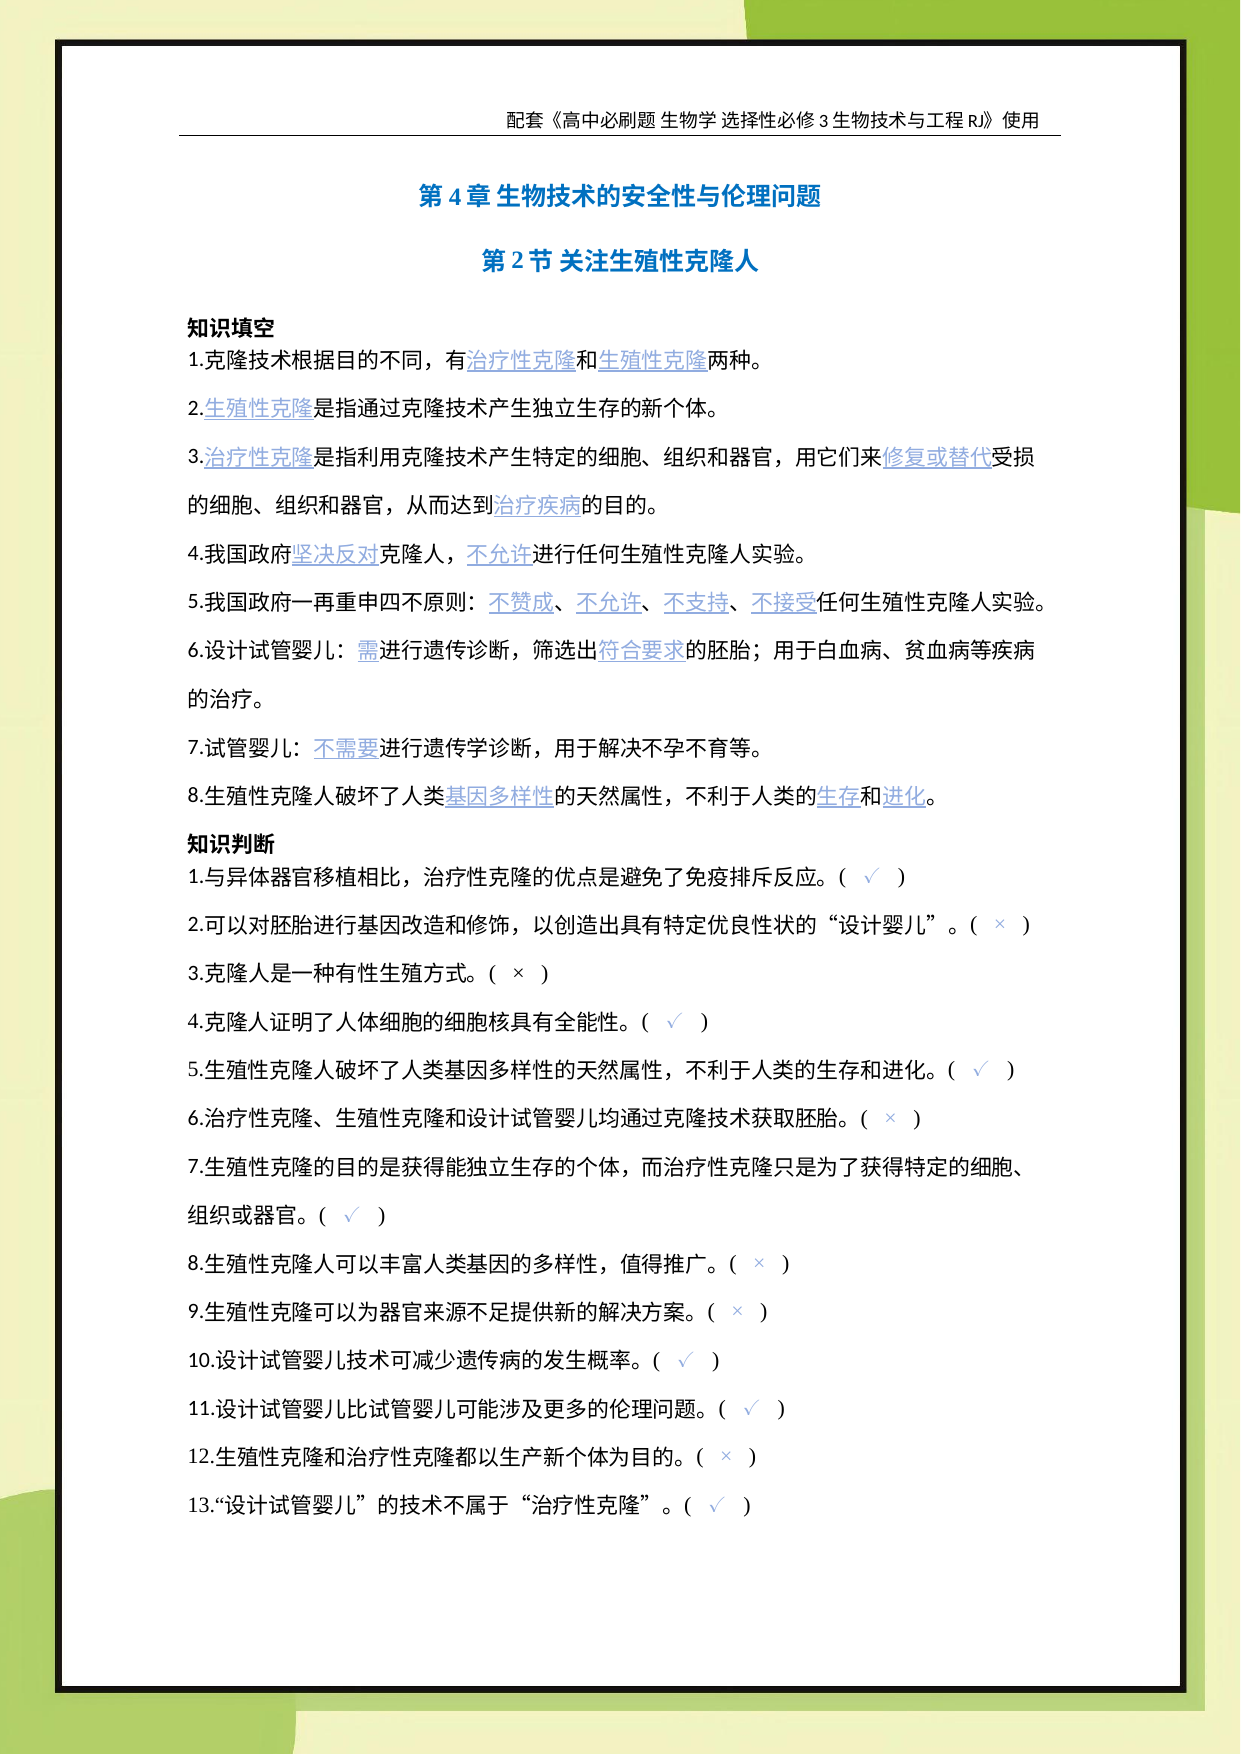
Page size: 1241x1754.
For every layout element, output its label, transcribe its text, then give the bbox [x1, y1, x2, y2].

text 6.设计试管婴儿：需进行遗传诊断，筛选出符合要求的胚胎；用于白血病、贫血病等疾病的治疗。 [187, 633, 1053, 714]
text 12.生殖性克隆和治疗性克隆都以生产新个体为目的。( × ) [187, 1440, 1053, 1472]
picture [0, 0, 1241, 1754]
text 知识填空 [187, 310, 1053, 343]
text 第2节 关注生殖性克隆人 [187, 227, 1053, 292]
text 5.我国政府一再重申四不原则：不赞成、不允许、不支持、不接受任何生殖性克隆人实验。 [187, 585, 1053, 617]
text 11.设计试管婴儿比试管婴儿可能涉及更多的伦理问题。( ✓ ) [187, 1391, 1053, 1424]
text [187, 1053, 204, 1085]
text 4.克隆人证明了人体细胞的细胞核具有全能性。( ✓ ) [187, 1004, 1053, 1037]
text 3.治疗性克隆是指利用克隆技术产生特定的细胞、组织和器官，用它们来修复或替代受损的细胞、组织和器官，从而达到治疗疾病的目的。 [187, 439, 1053, 521]
list 1.克隆技术根据目的不同，有治疗性克隆和生殖性克隆两种。 [187, 343, 1053, 375]
text 9.生殖性克隆可以为器官来源不足提供新的解决方案。( × ) [187, 1295, 1053, 1327]
text 13.“设计试管婴儿”的技术不属于“治疗性克隆”。( ✓ ) [187, 1488, 1053, 1521]
text 知识判断 [187, 827, 1053, 859]
text 4.我国政府坚决反对克隆人，不允许进行任何生殖性克隆人实验。 [187, 536, 1053, 569]
text 1.与异体器官移植相比，治疗性克隆的优点是避免了免疫排斥反应。( ✓ ) [187, 859, 1053, 892]
text 10.设计试管婴儿技术可减少遗传病的发生概率。( ✓ ) [187, 1343, 1053, 1376]
text 2.可以对胚胎进行基因改造和修饰，以创造出具有特定优良性状的“设计婴儿”。( × ) [187, 908, 1053, 940]
text 8.生殖性克隆人可以丰富人类基因的多样性，值得推广。( × ) [187, 1246, 1053, 1279]
text 6.治疗性克隆、生殖性克隆和设计试管婴儿均通过克隆技术获取胚胎。( × ) [187, 1101, 1053, 1133]
text 3.克隆人是一种有性生殖方式。( × ) [488, 956, 1053, 988]
text 7.试管婴儿：不需要进行遗传学诊断，用于解决不孕不育等。 [187, 730, 1053, 763]
text 8.生殖性克隆人破坏了人类基因多样性的天然属性，不利于人类的生存和进化。 [187, 778, 1053, 811]
text 第4章 生物技术的安全性与伦理问题 [187, 162, 1053, 227]
list 2.生殖性克隆是指通过克隆技术产生独立生存的新个体。 [187, 391, 1053, 423]
text 7.生殖性克隆的目的是获得能独立生存的个体，而治疗性克隆只是为了获得特定的细胞、组织或器官。( ✓ ) [187, 1149, 1053, 1231]
